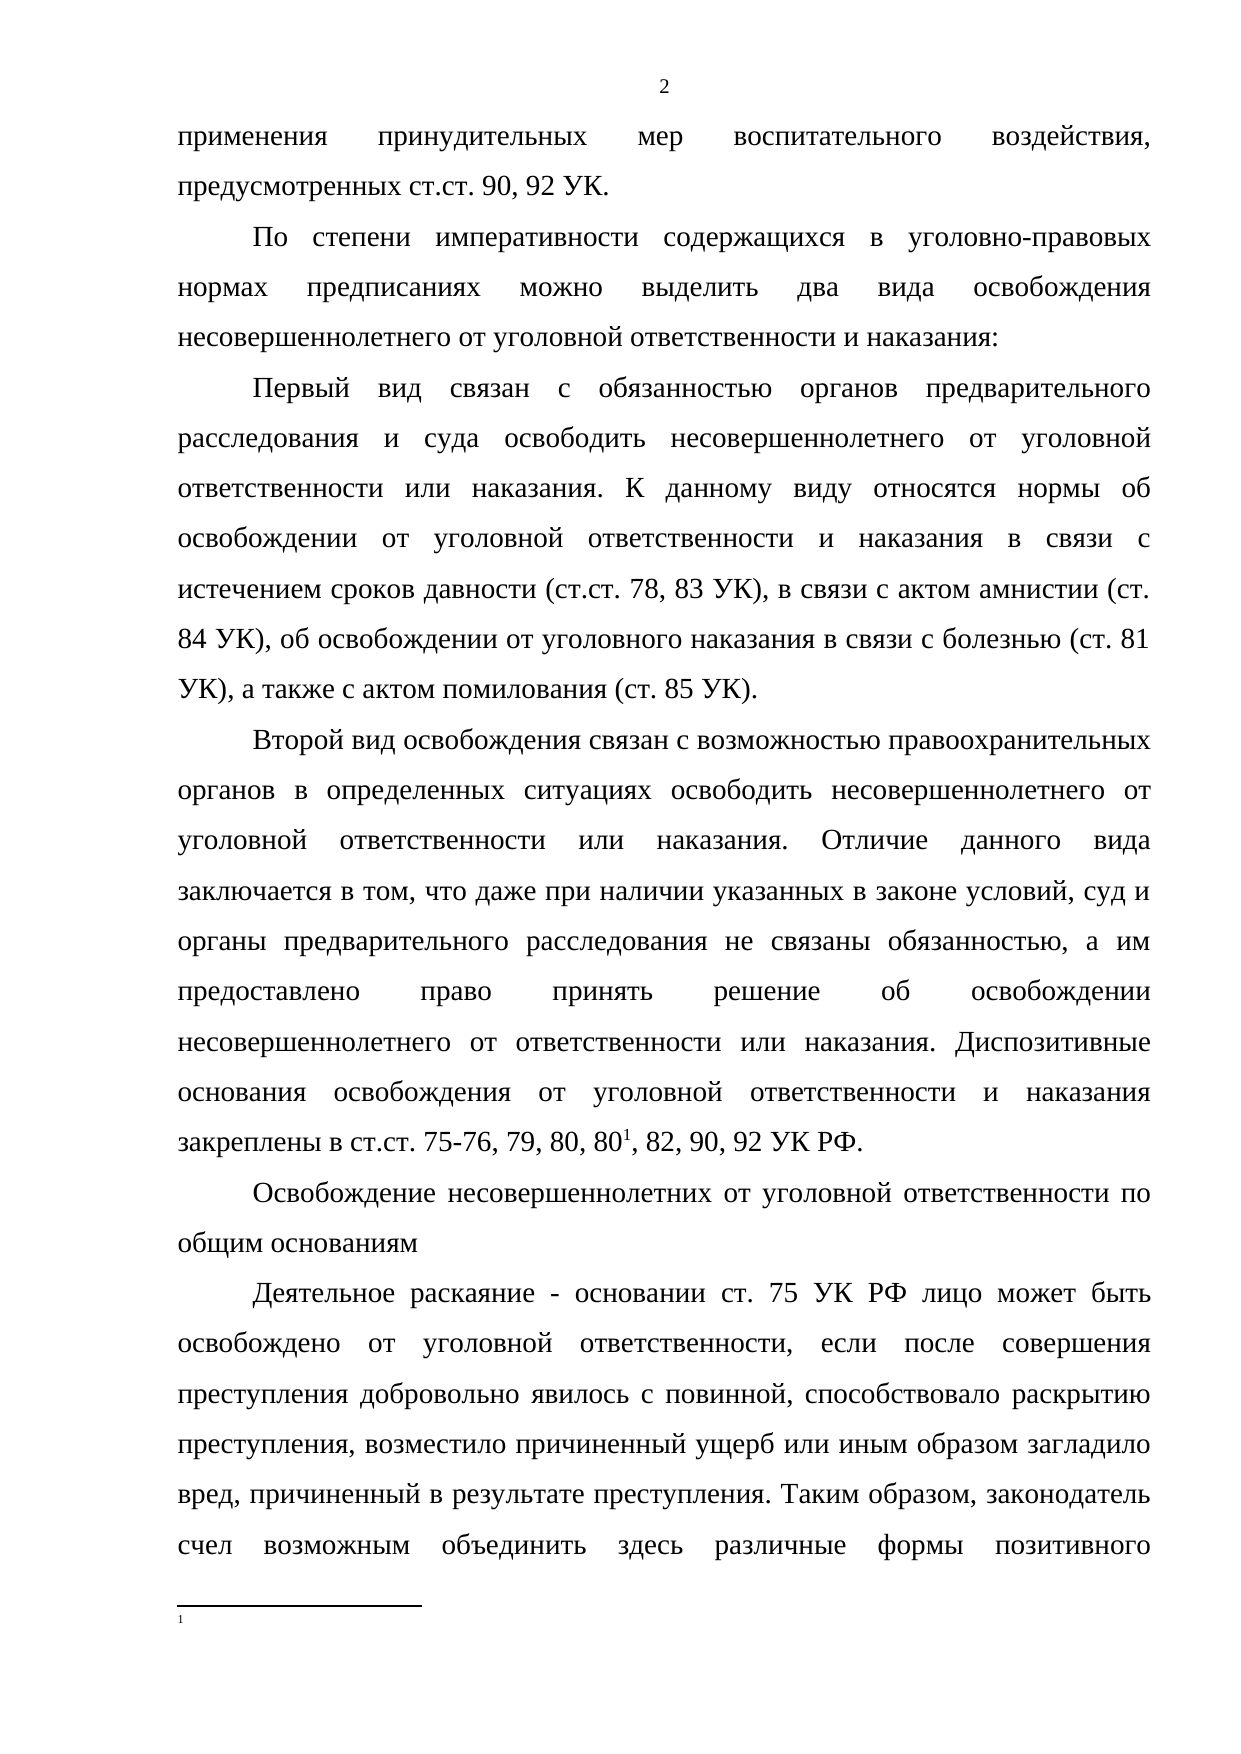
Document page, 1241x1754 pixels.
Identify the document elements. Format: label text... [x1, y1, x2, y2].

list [177, 118, 1152, 202]
list Освобождение несовершеннолетних от уголовной ответственности по общим основаниям [177, 1175, 1152, 1258]
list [177, 1275, 1152, 1560]
text Первый вид связан с обязанностью органов предварительного расследования и суда освободить несовершеннолетнего от уголовной ответственности или наказания. К данному виду относятся нормы об освобождении от уголовной ответственности и наказания в связи с истечением сроков давности (ст.ст. 78, 83 УК), в связи с актом амнистии (ст. 84 УК), об освобождении от уголовного наказания в связи с болезнью (ст. 81 УК), а также с актом помилования (ст. 85 УК). [177, 370, 1152, 705]
text Второй вид освобождения связан с возможностью правоохранительных органов в определенных ситуациях освободить несовершеннолетнего от уголовной ответственности или наказания. Отличие данного вида заключается в том, что даже при наличии указанных в законе условий, суд и органы предварительного расследования не связаны обязанностью, а им предоставлено право принять решение об освобождении несовершеннолетнего от ответственности или наказания. Диспозитивные основания освобождения от уголовной ответственности и наказания закреплены в ст.ст. 75-76, 79, 80, 801, 82, 90, 92 УК РФ. [177, 722, 1152, 1158]
list По степени императивности содержащихся в уголовно-правовых нормах предписаниях можно выделить два вида освобождения несовершеннолетнего от уголовной ответственности и наказания: [177, 219, 1152, 353]
